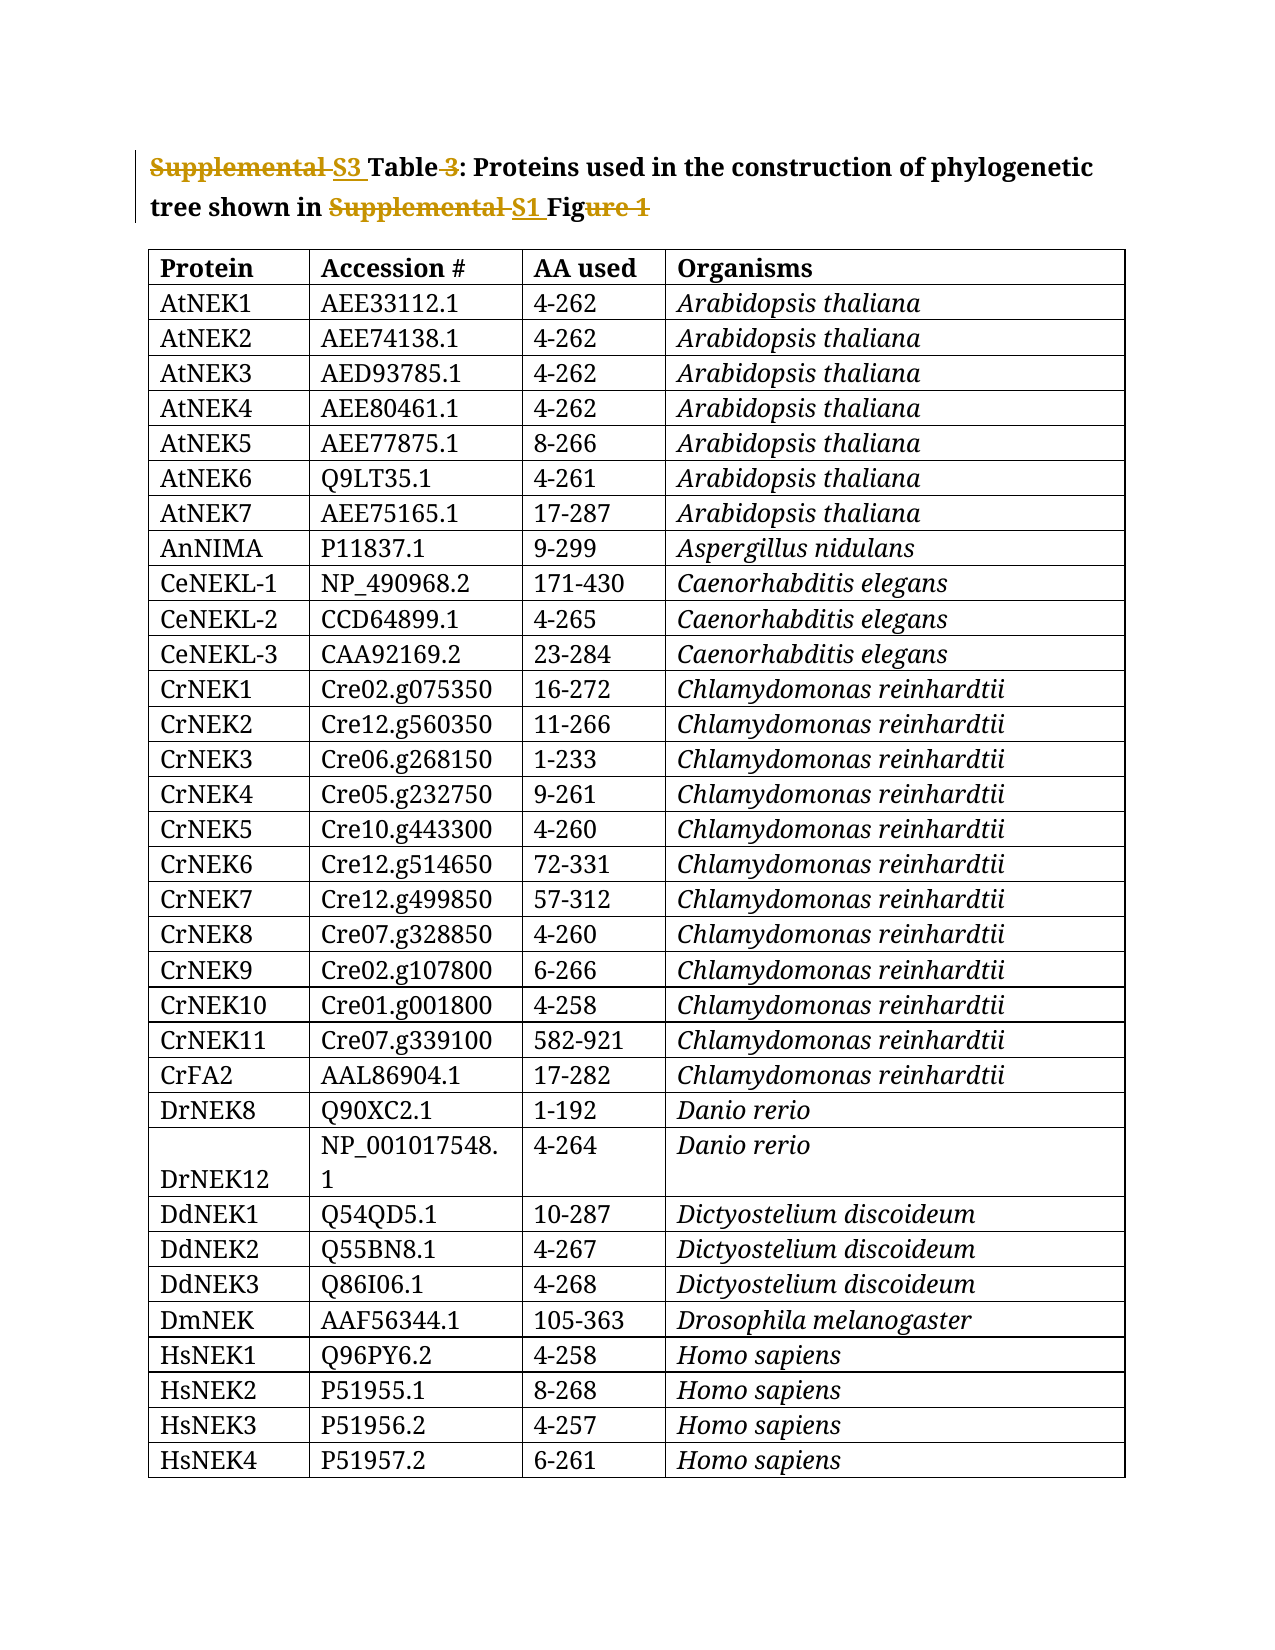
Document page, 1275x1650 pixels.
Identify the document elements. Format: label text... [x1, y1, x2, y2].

table_cell Chlamydomonas reinhardtii [666, 882, 1124, 916]
table_cell 72-331 [523, 847, 665, 881]
table_cell Q55BN8.1 [310, 1232, 522, 1266]
table_cell Chlamydomonas reinhardtii [666, 988, 1124, 1021]
table_cell DdNEK1 [149, 1197, 309, 1231]
table_cell Chlamydomonas reinhardtii [666, 1058, 1124, 1092]
table_cell Cre02.g107800 [310, 952, 522, 986]
table_cell Cre06.g268150 [310, 742, 522, 776]
table_cell Q96PY6.2 [310, 1338, 522, 1371]
table_cell CeNEKL-2 [149, 601, 309, 635]
table_cell Danio rerio [666, 1128, 1124, 1196]
table_cell 4-257 [523, 1408, 665, 1442]
table_cell 9-261 [523, 777, 665, 811]
table_cell Chlamydomonas reinhardtii [666, 742, 1124, 776]
table_cell Caenorhabditis elegans [666, 566, 1124, 600]
table_cell CrNEK6 [149, 847, 309, 881]
table_cell 57-312 [523, 882, 665, 916]
table_cell Cre12.g560350 [310, 707, 522, 741]
table_cell 4-262 [523, 320, 665, 354]
table_cell Cre02.g075350 [310, 671, 522, 706]
table_cell CrNEK11 [149, 1023, 309, 1057]
table_cell 4-260 [523, 812, 665, 846]
table_cell Arabidopsis thaliana [666, 496, 1124, 530]
table_cell AtNEK5 [149, 426, 309, 460]
table_cell AEE77875.1 [310, 426, 522, 460]
table_cell DrNEK12 [149, 1128, 309, 1196]
table_cell AtNEK3 [149, 356, 309, 389]
table_cell DdNEK3 [149, 1267, 309, 1301]
table_cell HsNEK4 [149, 1443, 309, 1477]
table_cell 17-287 [523, 496, 665, 530]
table_cell Cre10.g443300 [310, 812, 522, 846]
table_cell 4-262 [523, 391, 665, 425]
table_cell CAA92169.2 [310, 636, 522, 670]
table_cell AAL86904.1 [310, 1058, 522, 1092]
table_cell HsNEK1 [149, 1338, 309, 1371]
table_cell Homo sapiens [666, 1443, 1124, 1477]
table_cell Arabidopsis thaliana [666, 356, 1124, 389]
table_cell HsNEK3 [149, 1408, 309, 1442]
table_cell AtNEK7 [149, 496, 309, 530]
table_cell AtNEK2 [149, 320, 309, 354]
table_cell CrFA2 [149, 1058, 309, 1092]
table_cell Chlamydomonas reinhardtii [666, 952, 1124, 986]
table_cell Q90XC2.1 [310, 1093, 522, 1127]
table_cell Chlamydomonas reinhardtii [666, 1023, 1124, 1057]
table_cell CrNEK10 [149, 988, 309, 1021]
table_cell AEE80461.1 [310, 391, 522, 425]
table_cell Arabidopsis thaliana [666, 320, 1124, 354]
table_cell Homo sapiens [666, 1338, 1124, 1371]
table_cell 8-268 [523, 1373, 665, 1407]
table_cell 4-267 [523, 1232, 665, 1266]
table_cell CrNEK8 [149, 917, 309, 951]
table_cell Q9LT35.1 [310, 461, 522, 495]
table_cell 4-265 [523, 601, 665, 635]
table_cell 11-266 [523, 707, 665, 741]
table_cell Chlamydomonas reinhardtii [666, 812, 1124, 846]
table_cell CrNEK7 [149, 882, 309, 916]
text Table: Proteins used in the construction of phylogenetic tree shown in Fig [150, 150, 1125, 223]
table_cell CrNEK4 [149, 777, 309, 811]
table_cell 4-262 [523, 285, 665, 319]
table_cell Cre12.g499850 [310, 882, 522, 916]
table_cell AEE33112.1 [310, 285, 522, 319]
table_cell Chlamydomonas reinhardtii [666, 917, 1124, 951]
table_cell AtNEK6 [149, 461, 309, 495]
table_cell CCD64899.1 [310, 601, 522, 635]
table_cell AAF56344.1 [310, 1302, 522, 1336]
table_cell 105-363 [523, 1302, 665, 1336]
table_cell NP_490968.2 [310, 566, 522, 600]
table_cell DmNEK [149, 1302, 309, 1336]
table_header Organisms [666, 250, 1124, 284]
table_cell Aspergillus nidulans [666, 531, 1124, 565]
table_cell Cre12.g514650 [310, 847, 522, 881]
table_cell 4-264 [523, 1128, 665, 1196]
table_cell HsNEK2 [149, 1373, 309, 1407]
table_header Protein [149, 250, 309, 284]
table_cell CrNEK2 [149, 707, 309, 741]
table_cell Q86I06.1 [310, 1267, 522, 1301]
table_cell 17-282 [523, 1058, 665, 1092]
table_cell 6-261 [523, 1443, 665, 1477]
table_cell Arabidopsis thaliana [666, 461, 1124, 495]
table_cell CrNEK1 [149, 671, 309, 706]
table_cell CrNEK5 [149, 812, 309, 846]
table_cell 582-921 [523, 1023, 665, 1057]
table_cell Dictyostelium discoideum [666, 1197, 1124, 1231]
table_cell AtNEK4 [149, 391, 309, 425]
table_cell 1-233 [523, 742, 665, 776]
table_cell Chlamydomonas reinhardtii [666, 671, 1124, 706]
table_header Accession # [310, 250, 522, 284]
table_cell Cre05.g232750 [310, 777, 522, 811]
table_cell CrNEK3 [149, 742, 309, 776]
table_cell Drosophila melanogaster [666, 1302, 1124, 1336]
table_cell DdNEK2 [149, 1232, 309, 1266]
table_cell 4-262 [523, 356, 665, 389]
table_cell Chlamydomonas reinhardtii [666, 707, 1124, 741]
table_cell 10-287 [523, 1197, 665, 1231]
table_cell Q54QD5.1 [310, 1197, 522, 1231]
table_cell AnNIMA [149, 531, 309, 565]
table_cell 171-430 [523, 566, 665, 600]
table_cell 4-268 [523, 1267, 665, 1301]
table_cell Cre07.g328850 [310, 917, 522, 951]
table_cell Dictyostelium discoideum [666, 1267, 1124, 1301]
table_cell Caenorhabditis elegans [666, 601, 1124, 635]
table_cell Dictyostelium discoideum [666, 1232, 1124, 1266]
table_cell Danio rerio [666, 1093, 1124, 1127]
table_cell P51957.2 [310, 1443, 522, 1477]
table_cell AEE74138.1 [310, 320, 522, 354]
table_cell Cre01.g001800 [310, 988, 522, 1021]
table_cell 6-266 [523, 952, 665, 986]
table_cell Caenorhabditis elegans [666, 636, 1124, 670]
table_cell 8-266 [523, 426, 665, 460]
table_cell 23-284 [523, 636, 665, 670]
table_cell P11837.1 [310, 531, 522, 565]
table_cell CeNEKL-1 [149, 566, 309, 600]
table_cell Arabidopsis thaliana [666, 426, 1124, 460]
table_header AA used [523, 250, 665, 284]
table_cell Chlamydomonas reinhardtii [666, 777, 1124, 811]
table_cell Arabidopsis thaliana [666, 391, 1124, 425]
table_cell Cre07.g339100 [310, 1023, 522, 1057]
table_cell Chlamydomonas reinhardtii [666, 847, 1124, 881]
table_cell CeNEKL-3 [149, 636, 309, 670]
table_cell 4-260 [523, 917, 665, 951]
table_cell P51956.2 [310, 1408, 522, 1442]
table_cell Homo sapiens [666, 1408, 1124, 1442]
table_cell CrNEK9 [149, 952, 309, 986]
table_cell Homo sapiens [666, 1373, 1124, 1407]
table_cell 4-258 [523, 988, 665, 1021]
table_cell 4-258 [523, 1338, 665, 1371]
table_cell AtNEK1 [149, 285, 309, 319]
table_cell P51955.1 [310, 1373, 522, 1407]
table_cell DrNEK8 [149, 1093, 309, 1127]
table_cell NP_001017548.1 [310, 1128, 522, 1196]
table_cell 1-192 [523, 1093, 665, 1127]
table_cell AED93785.1 [310, 356, 522, 389]
table_cell Arabidopsis thaliana [666, 285, 1124, 319]
table_cell 9-299 [523, 531, 665, 565]
table_cell 4-261 [523, 461, 665, 495]
table_cell 16-272 [523, 671, 665, 706]
table_cell AEE75165.1 [310, 496, 522, 530]
